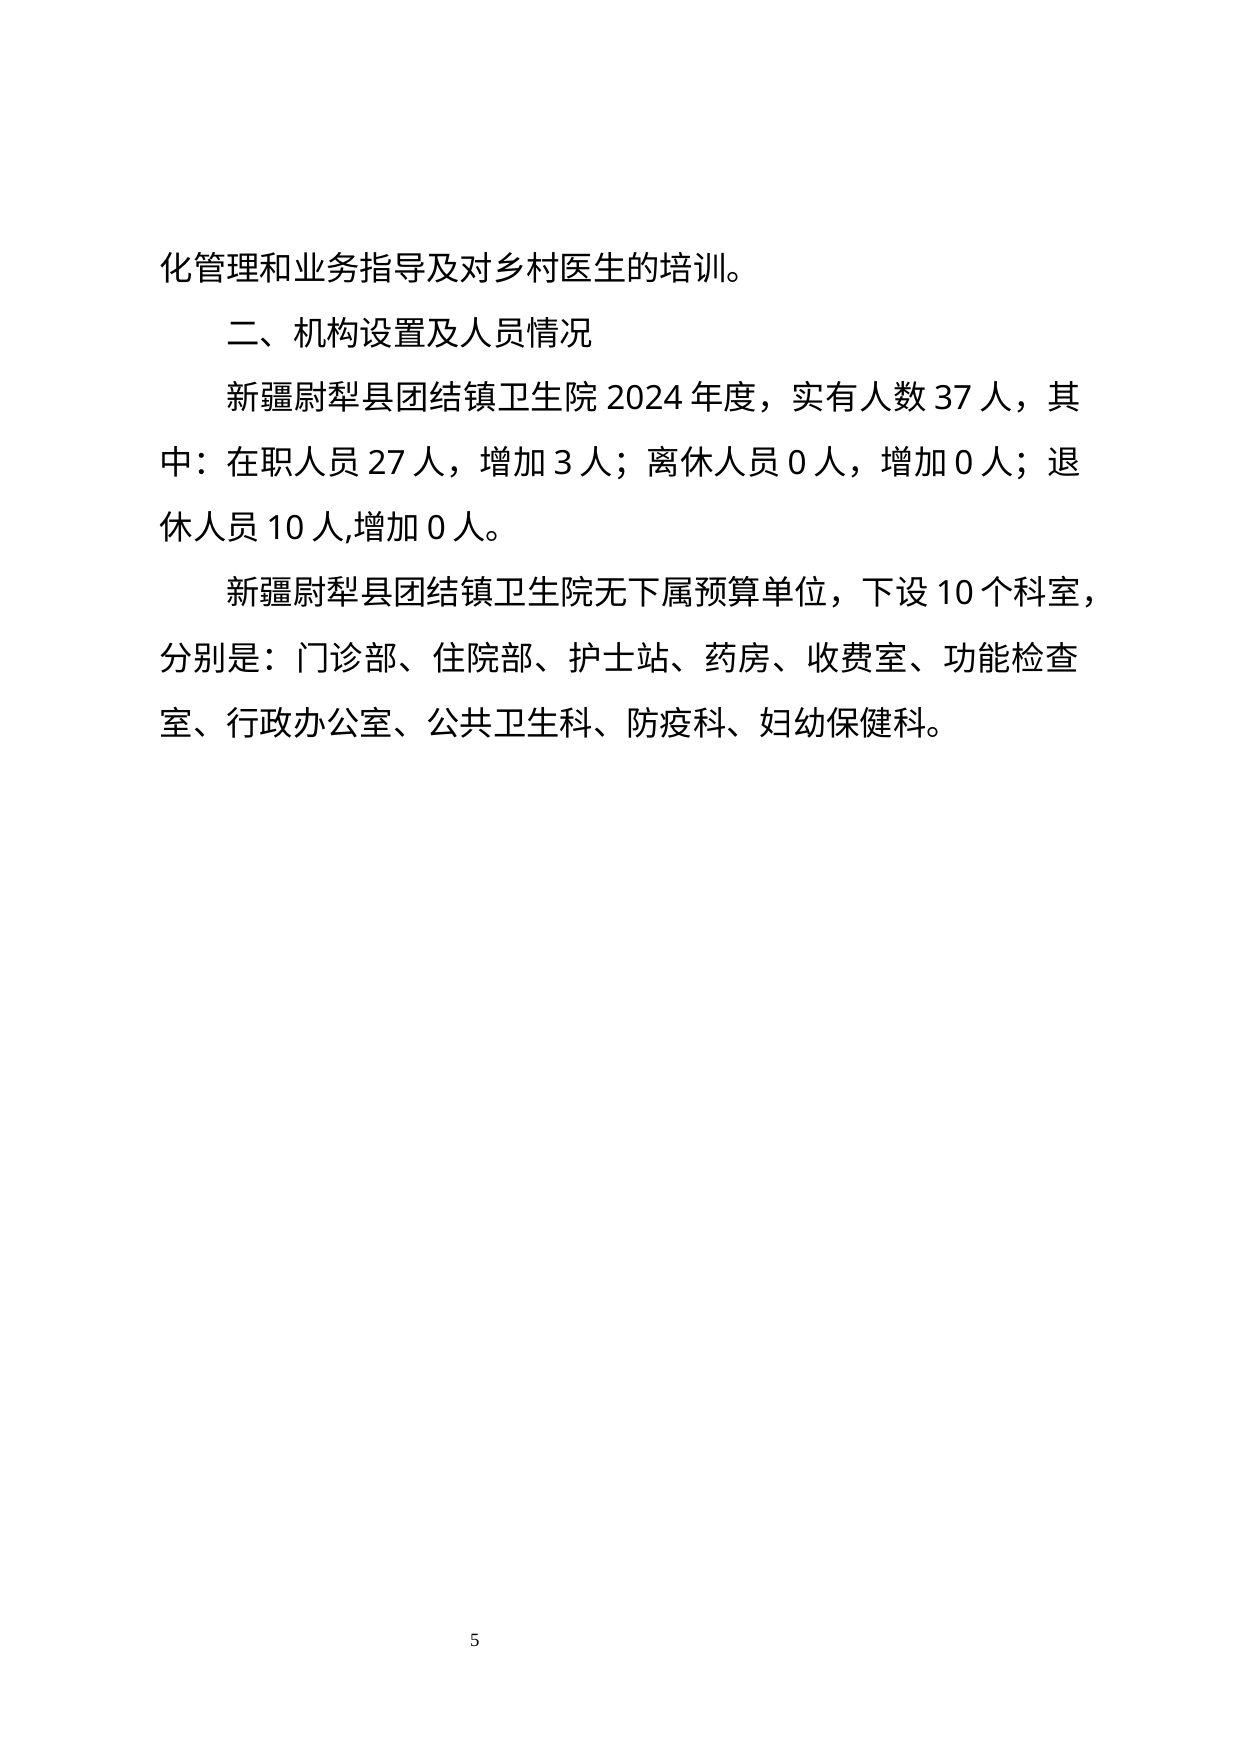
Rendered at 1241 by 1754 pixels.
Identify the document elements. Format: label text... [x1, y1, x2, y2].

text 二、机构设置及人员情况 [159, 298, 1081, 363]
text 新疆尉犁县团结镇卫生院无下属预算单位，下设10个科室，分别是：门诊部、住院部、护士站、药房、收费室、功能检查室、行政办公室、公共卫生科、防疫科、妇幼保健科。 [159, 558, 1081, 753]
text 新疆尉犁县团结镇卫生院2024年度，实有人数37人，其中：在职人员27人，增加3人；离休人员0人，增加0人；退休人员10人,增加0人。 [159, 363, 1081, 558]
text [159, 233, 1081, 298]
